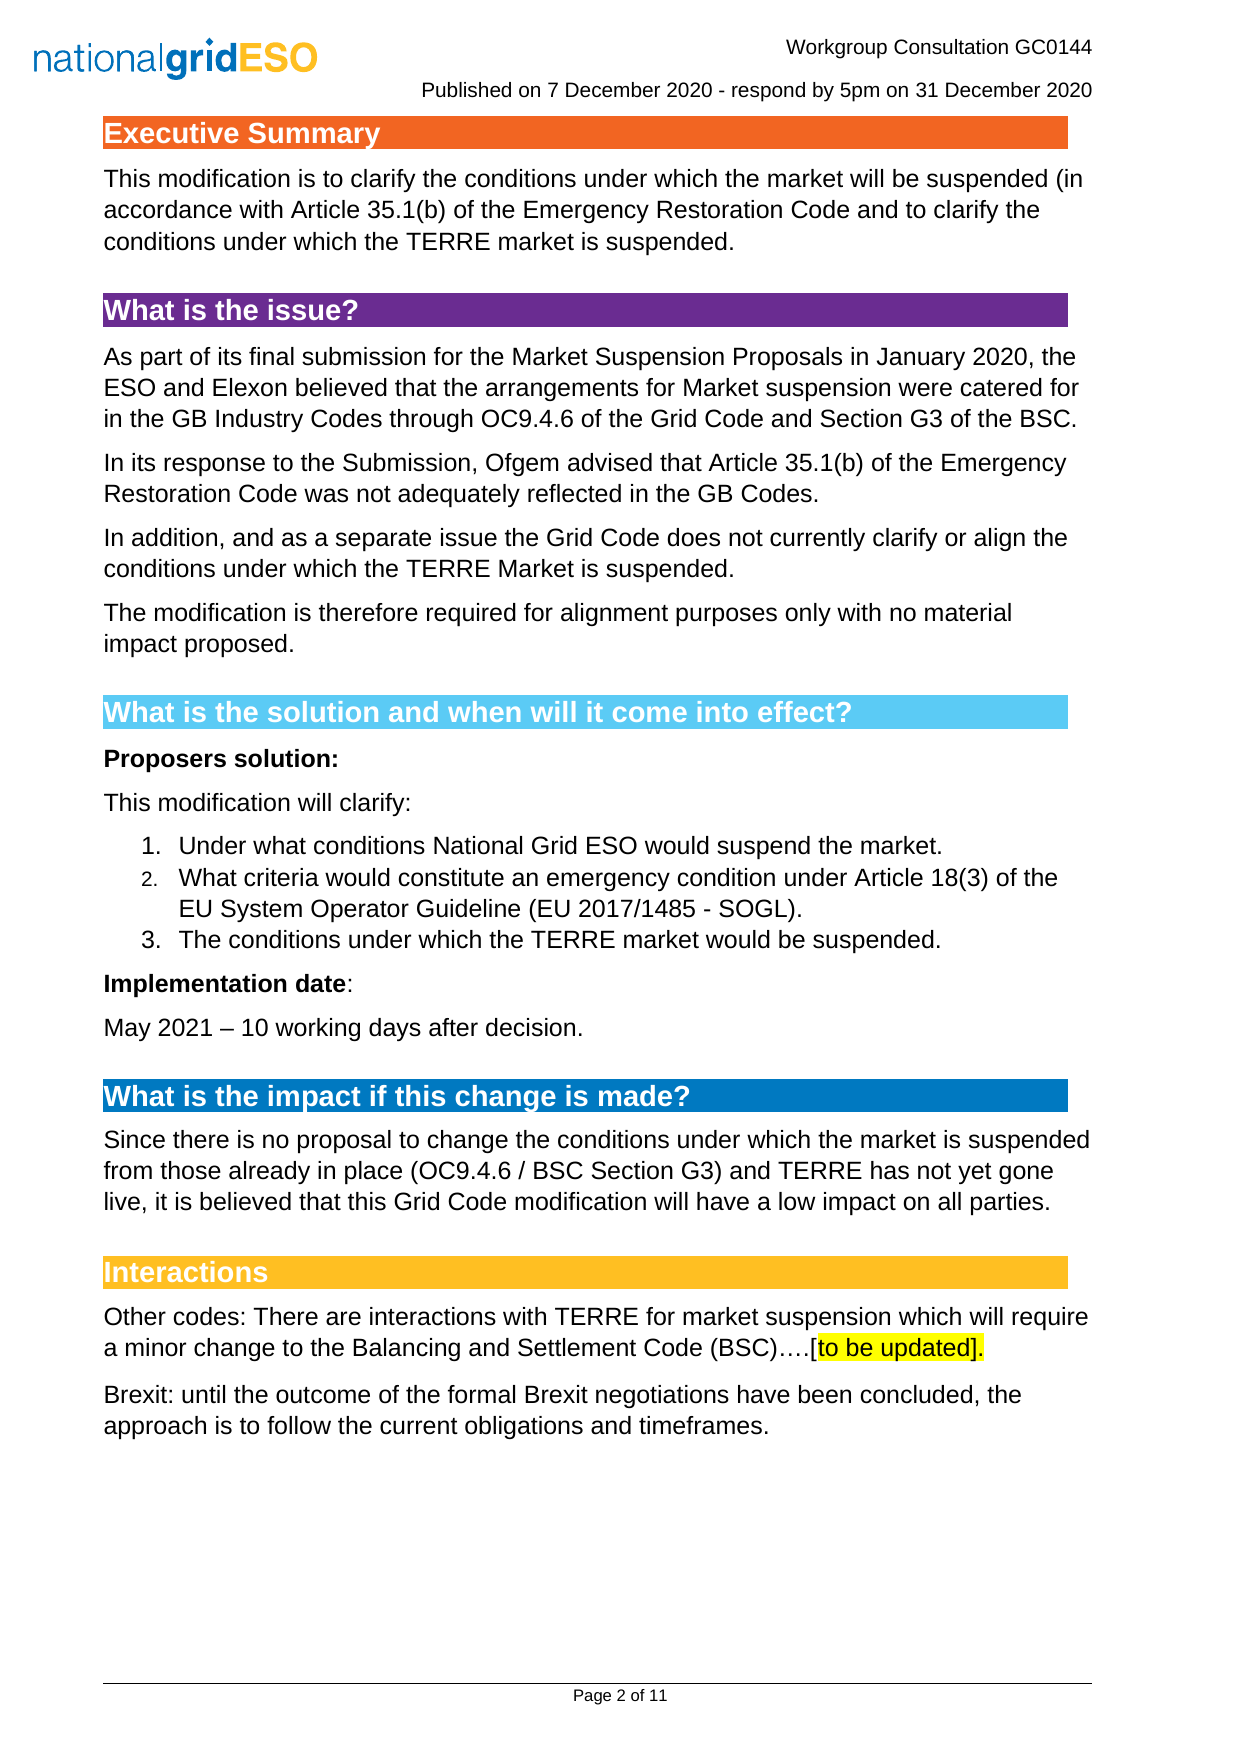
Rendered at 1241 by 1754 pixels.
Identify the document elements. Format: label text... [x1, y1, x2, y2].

list What is the impact if this change is made? [103, 1079, 1068, 1112]
text In its response to the Submission, Ofgem advised that Article 35.1(b) of the Emergency Restoration Code was not adequately reflected in the GB Codes. [103, 445, 1092, 508]
text Brexit: until the outcome of the formal Brexit negotiations have been concluded, the approach is to follow the current obligations and timeframes. [103, 1380, 1092, 1440]
list The conditions under which the TERRE market would be suspended. [141, 923, 1092, 954]
text This modification will clarify: [103, 785, 1092, 816]
text What is the solution and when will it come into effect? [103, 695, 1068, 729]
text In addition, and as a separate issue the Grid Code does not currently clarify or align the conditions under which the TERRE Market is suspended. [103, 520, 1092, 583]
text Since there is no proposal to change the conditions under which the market is suspended from those already in place (OC9.4.6 / BSC Section G3) and TERRE has not yet gone live, it is believed that this Grid Code modification will have a low impact on all parties. [103, 1125, 1092, 1216]
text As part of its final submission for the Market Suspension Proposals in January 2020, the ESO and Elexon believed that the arrangements for Market suspension were catered for in the GB Industry Codes through OC9.4.6 of the Grid Code and Section G3 of the BSC. [103, 339, 1092, 433]
list What criteria would constitute an emergency condition under Article 18(3) of the EU System Operator Guideline (EU 2017/1485 - SOGL). [141, 860, 1092, 923]
text The modification is therefore required for alignment purposes only with no material impact proposed. [103, 595, 1092, 658]
text Implementation date: [103, 966, 1092, 998]
text This modification is to clarify the conditions under which the market will be suspended (in accordance with Article 35.1(b) of the Emergency Restoration Code and to clarify the conditions under which the TERRE market is suspended. [103, 162, 1092, 256]
text Other codes: There are interactions with TERRE for market suspension which will require a minor change to the Balancing and Settlement Code (BSC)….[to be updated]. [103, 1302, 1092, 1361]
list What is the issue? [103, 293, 1068, 327]
text May 2021 – 10 working days after decision. [103, 1010, 1092, 1041]
list Executive Summary [103, 116, 1068, 149]
text Interactions [103, 1256, 1068, 1289]
text Proposers solution: [103, 741, 1092, 773]
list Under what conditions National Grid ESO would suspend the market. [141, 829, 1092, 860]
